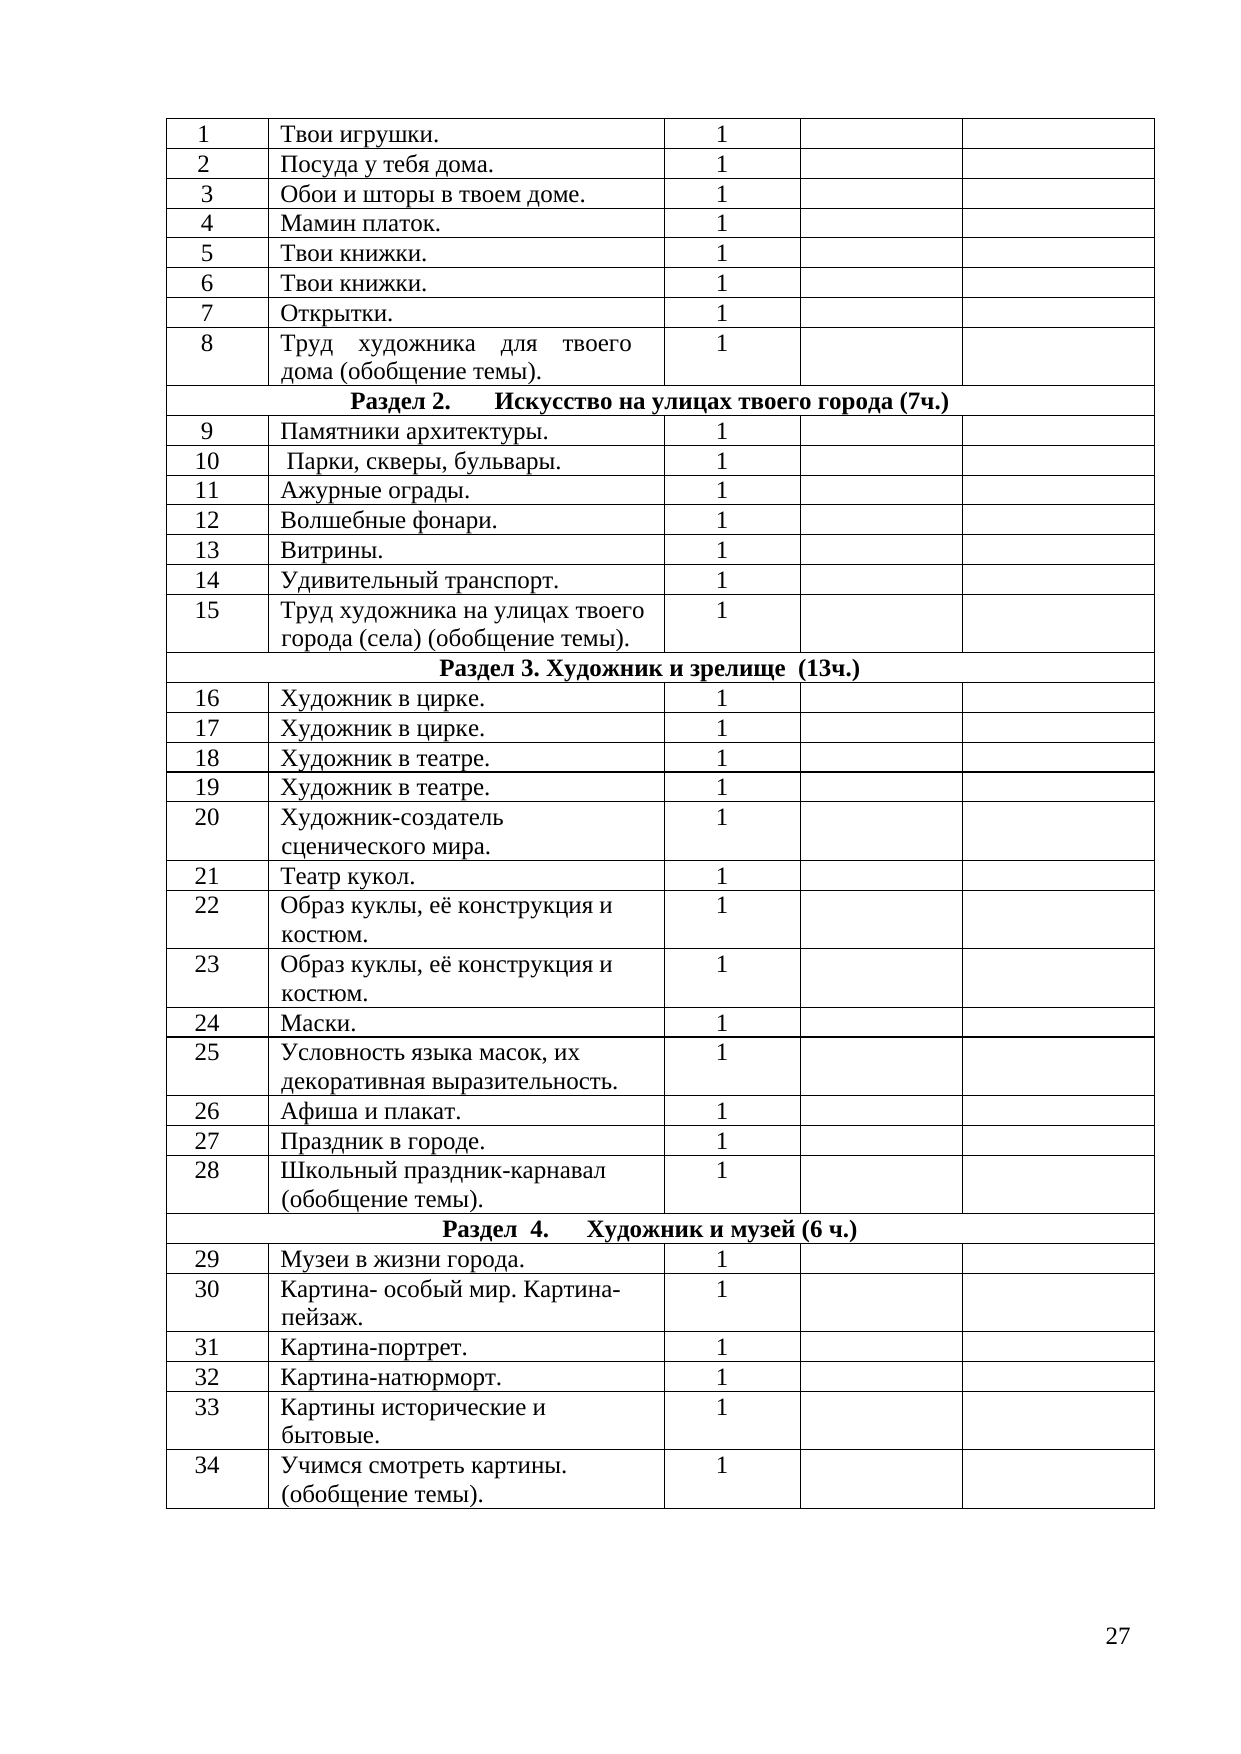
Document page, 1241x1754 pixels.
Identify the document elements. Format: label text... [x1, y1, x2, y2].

table_cell 23 [167, 949, 268, 1007]
table_cell 1 [665, 683, 800, 712]
table_cell 1 [665, 1008, 800, 1036]
table_cell Художник в театре. [269, 743, 664, 771]
table_cell Маски. [269, 1008, 664, 1036]
table_cell [801, 1274, 962, 1331]
table_cell [801, 1332, 962, 1361]
table_cell Удивительный транспорт. [269, 565, 664, 594]
table_cell 1 [665, 891, 800, 948]
table_cell [963, 1362, 1154, 1391]
table_cell [963, 179, 1154, 207]
table_cell [963, 238, 1154, 267]
table_cell [801, 209, 962, 237]
table_cell [963, 149, 1154, 178]
table_cell 2 [167, 149, 268, 178]
table_cell [963, 1450, 1154, 1508]
table_cell [963, 713, 1154, 742]
table_cell 21 [167, 861, 268, 889]
table_cell [801, 1392, 962, 1449]
table_cell [801, 1450, 962, 1508]
table_cell 1 [665, 328, 800, 385]
table_cell [963, 743, 1154, 771]
table_cell 34 [167, 1450, 268, 1508]
table_cell [801, 1096, 962, 1125]
table_cell [801, 595, 962, 652]
table_cell Твои книжки. [269, 268, 664, 297]
table_cell 13 [167, 535, 268, 564]
table_cell 1 [665, 1126, 800, 1154]
table_cell 1 [665, 595, 800, 652]
table_cell 1 [665, 476, 800, 504]
table_cell Учимся смотреть картины. (обобщение темы). [269, 1450, 664, 1508]
table_cell Раздел 4. Художник и музей (6 ч.) [167, 1214, 1154, 1243]
table_cell 1 [665, 565, 800, 594]
table_cell [963, 595, 1154, 652]
table_cell Образ куклы, её конструкция и костюм. [269, 891, 664, 948]
table_cell 4 [167, 209, 268, 237]
table_cell Открытки. [269, 298, 664, 327]
table_cell 1 [665, 713, 800, 742]
table_cell [801, 328, 962, 385]
table_cell 1 [665, 238, 800, 267]
table_cell [801, 1244, 962, 1273]
table_cell 1 [665, 119, 800, 148]
table_cell [801, 743, 962, 771]
table_cell [801, 565, 962, 594]
table_cell Труд художника на улицах твоего города (села) (обобщение темы). [269, 595, 664, 652]
table_cell Витрины. [269, 535, 664, 564]
table_cell Художник в цирке. [269, 713, 664, 742]
table_cell 22 [167, 891, 268, 948]
table_cell [963, 1038, 1154, 1095]
table_cell [801, 1156, 962, 1213]
table_cell [801, 268, 962, 297]
table_cell 1 [665, 298, 800, 327]
table_cell [801, 1008, 962, 1036]
table_cell Раздел 2. Искусство на улицах твоего города (7ч.) [167, 386, 1154, 415]
table_cell [963, 565, 1154, 594]
table_cell [801, 238, 962, 267]
table_cell 18 [167, 743, 268, 771]
table_cell 19 [167, 773, 268, 801]
table_cell 1 [167, 119, 268, 148]
table_cell [801, 505, 962, 534]
table_cell 1 [665, 446, 800, 474]
table_cell Обои и шторы в твоем доме. [269, 179, 664, 207]
table_cell Картина- особый мир. Картина-пейзаж. [269, 1274, 664, 1331]
table_cell [801, 535, 962, 564]
table_cell [963, 1392, 1154, 1449]
table_cell Раздел 3. Художник и зрелище (13ч.) [167, 653, 1154, 682]
table_cell [801, 861, 962, 889]
table_cell Картины исторические и бытовые. [269, 1392, 664, 1449]
table_cell 1 [665, 949, 800, 1007]
table_cell 3 [167, 179, 268, 207]
table_cell 31 [167, 1332, 268, 1361]
table_cell [963, 683, 1154, 712]
table_cell [801, 416, 962, 445]
table_cell 12 [167, 505, 268, 534]
table_cell 1 [665, 1274, 800, 1331]
table_cell 1 [665, 505, 800, 534]
table_cell 14 [167, 565, 268, 594]
table_cell 25 [167, 1038, 268, 1095]
table_cell 15 [167, 595, 268, 652]
table_cell Художник в цирке. [269, 683, 664, 712]
table_cell Афиша и плакат. [269, 1096, 664, 1125]
table_cell 10 [167, 446, 268, 474]
table_cell [801, 949, 962, 1007]
table_cell [963, 298, 1154, 327]
table_cell [963, 1008, 1154, 1036]
table_cell Художник в театре. [269, 773, 664, 801]
table_cell [963, 1332, 1154, 1361]
table_cell [801, 683, 962, 712]
table_cell [963, 446, 1154, 474]
table_cell [963, 1274, 1154, 1331]
table_cell [963, 1156, 1154, 1213]
table_cell 1 [665, 1332, 800, 1361]
table_cell [963, 268, 1154, 297]
table_cell [801, 179, 962, 207]
table_cell Картина-натюрморт. [269, 1362, 664, 1391]
table_cell 1 [665, 1156, 800, 1213]
table_cell [963, 1096, 1154, 1125]
table_cell [801, 298, 962, 327]
table_cell 1 [665, 861, 800, 889]
table_cell 1 [665, 802, 800, 860]
table_cell 1 [665, 1362, 800, 1391]
table_cell [963, 861, 1154, 889]
table_cell [963, 802, 1154, 860]
table_cell 1 [665, 1244, 800, 1273]
table_cell 28 [167, 1156, 268, 1213]
table_cell [801, 713, 962, 742]
table_cell Твои книжки. [269, 238, 664, 267]
table_cell 1 [665, 149, 800, 178]
table_cell [801, 773, 962, 801]
table_cell Волшебные фонари. [269, 505, 664, 534]
table_cell 32 [167, 1362, 268, 1391]
table_cell 1 [665, 416, 800, 445]
table_cell [963, 328, 1154, 385]
table_cell 1 [665, 1038, 800, 1095]
table_cell 8 [167, 328, 268, 385]
table_cell Памятники архитектуры. [269, 416, 664, 445]
table_cell [801, 119, 962, 148]
table_cell 1 [665, 1392, 800, 1449]
table_cell [963, 891, 1154, 948]
table_cell [963, 505, 1154, 534]
table_cell Школьный праздник-карнавал (обобщение темы). [269, 1156, 664, 1213]
table_cell 1 [665, 1096, 800, 1125]
table_cell 11 [167, 476, 268, 504]
table_cell [963, 949, 1154, 1007]
table_cell 24 [167, 1008, 268, 1036]
table_cell 1 [665, 209, 800, 237]
table_cell Образ куклы, её конструкция и костюм. [269, 949, 664, 1007]
table_cell Ажурные ограды. [269, 476, 664, 504]
table_cell 20 [167, 802, 268, 860]
table_cell 1 [665, 268, 800, 297]
table_cell [963, 1126, 1154, 1154]
table_cell 9 [167, 416, 268, 445]
table_cell 16 [167, 683, 268, 712]
table_cell 5 [167, 238, 268, 267]
table_cell Парки, скверы, бульвары. [269, 446, 664, 474]
table_cell 30 [167, 1274, 268, 1331]
table_cell [801, 1362, 962, 1391]
table_cell 1 [665, 179, 800, 207]
table_cell 1 [665, 535, 800, 564]
table_cell [963, 209, 1154, 237]
table_cell [963, 119, 1154, 148]
table_cell [801, 446, 962, 474]
table_cell 7 [167, 298, 268, 327]
table_cell 1 [665, 773, 800, 801]
table_cell Праздник в городе. [269, 1126, 664, 1154]
table_cell Картина-портрет. [269, 1332, 664, 1361]
table_cell 17 [167, 713, 268, 742]
table_cell [963, 1244, 1154, 1273]
table_cell Театр кукол. [269, 861, 664, 889]
table_cell Посуда у тебя дома. [269, 149, 664, 178]
table_cell [801, 1126, 962, 1154]
table_cell [963, 416, 1154, 445]
table_cell 33 [167, 1392, 268, 1449]
table_cell [801, 476, 962, 504]
table_cell [963, 476, 1154, 504]
table_cell [801, 149, 962, 178]
table_cell 1 [665, 1450, 800, 1508]
table_cell [963, 535, 1154, 564]
table_cell Твои игрушки. [269, 119, 664, 148]
table_cell [801, 1038, 962, 1095]
table_cell Труд художника для твоего дома (обобщение темы). [269, 328, 664, 385]
table_cell 1 [665, 743, 800, 771]
table_cell [801, 891, 962, 948]
table_cell Мамин платок. [269, 209, 664, 237]
table_cell Художник-создатель сценического мира. [269, 802, 664, 860]
table_cell 6 [167, 268, 268, 297]
table_cell 29 [167, 1244, 268, 1273]
table_cell 26 [167, 1096, 268, 1125]
table_cell 27 [167, 1126, 268, 1154]
table_cell Условность языка масок, их декоративная выразительность. [269, 1038, 664, 1095]
table_cell [801, 802, 962, 860]
table_cell [963, 773, 1154, 801]
table_cell Музеи в жизни города. [269, 1244, 664, 1273]
